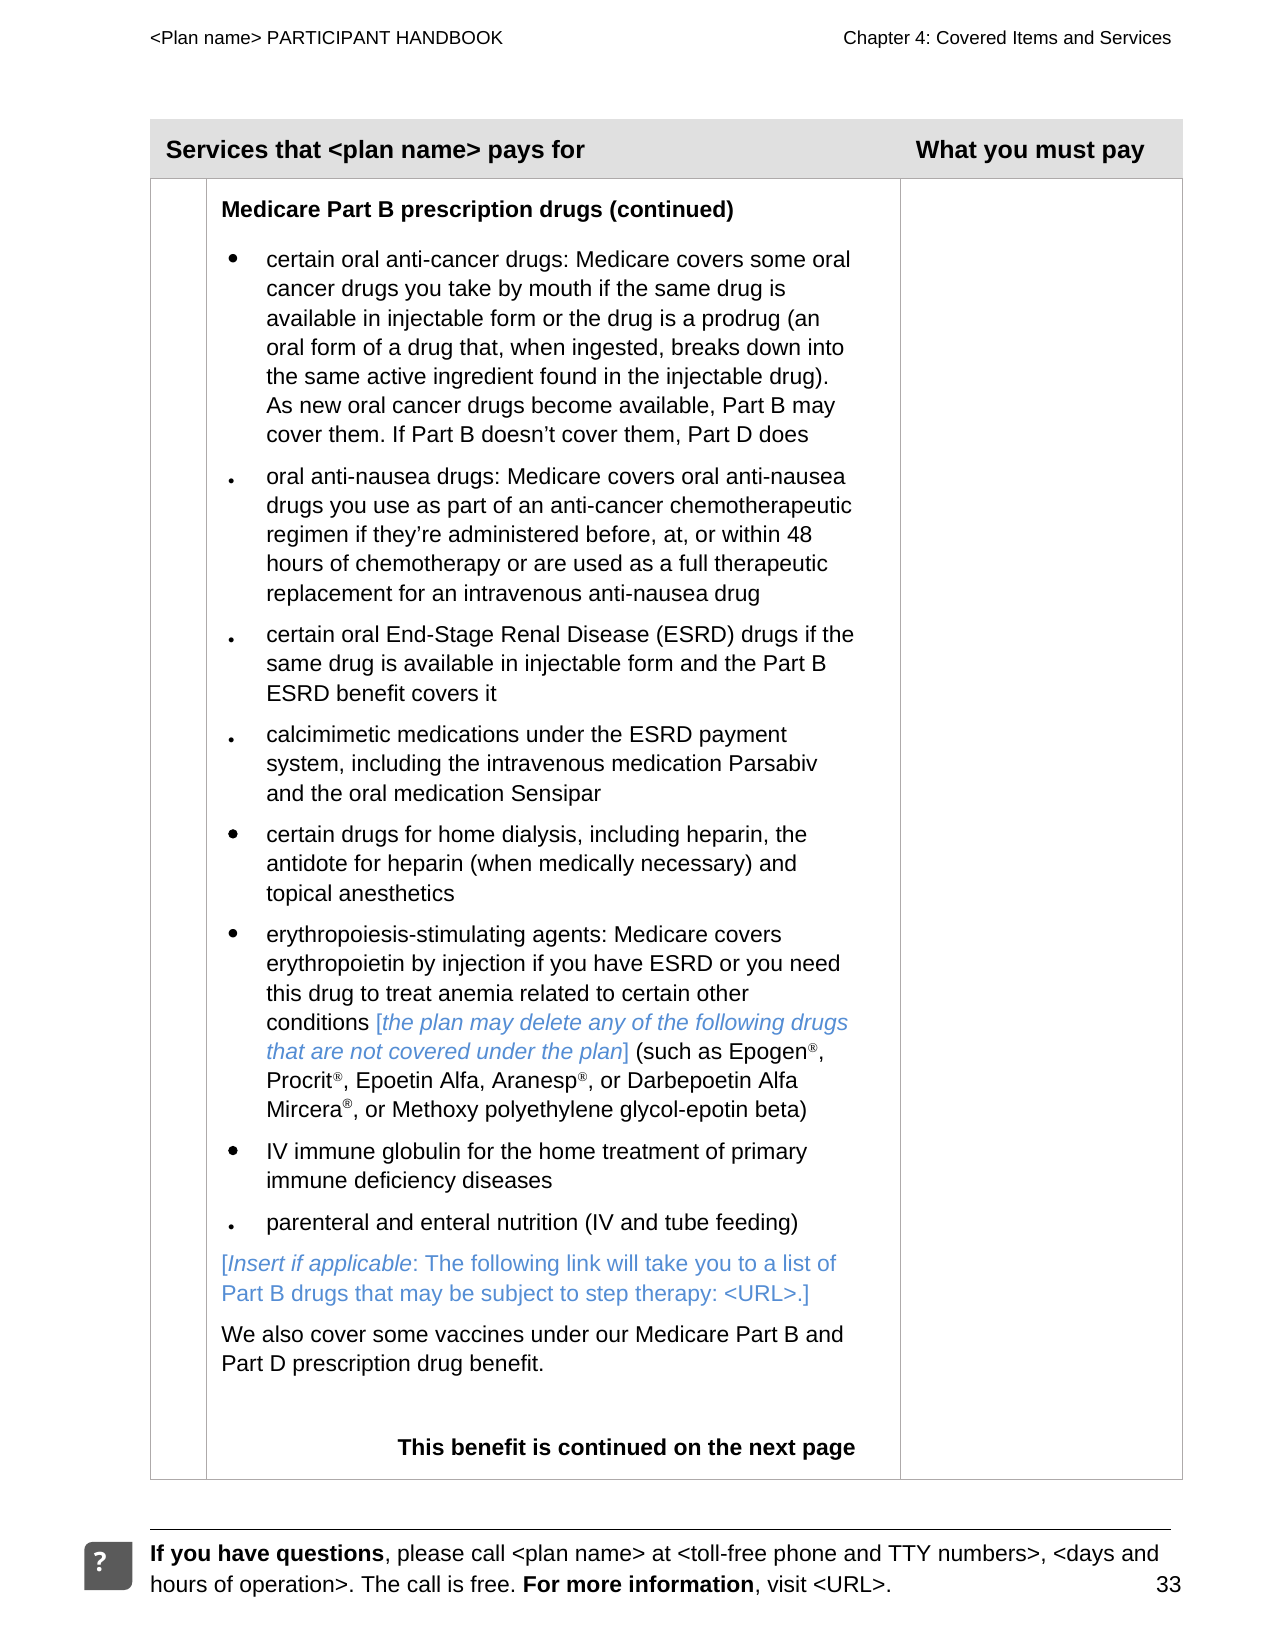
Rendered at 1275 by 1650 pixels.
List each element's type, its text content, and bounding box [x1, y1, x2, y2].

table_cell [901, 179, 1182, 1479]
table_cell [151, 179, 206, 1479]
table_cell Medicare Part B prescription drugs (continued) certain oral anti-cancer drugs: Medicare covers some oral cancer drugs you take by mouth if the same drug is available in injectable form or the drug is a prodrug (an oral form of a drug that, when ingested, breaks down into the same active ingredient found in the injectable drug). As new oral cancer drugs become available, Part B may cover them. If Part B doesn’t cover them, Part D does oral anti-nausea drugs: Medicare covers oral anti-nausea drugs you use as part of an anti-cancer chemotherapeutic regimen if they’re administered before, at, or within 48 hours of chemotherapy or are used as a full therapeutic replacement for an intravenous anti-nausea drug certain oral End-Stage Renal Disease (ESRD) drugs if the same drug is available in injectable form and the Part B ESRD benefit covers it calcimimetic medications under the ESRD payment system, including the intravenous medication Parsabiv and the oral medication Sensipar certain drugs for home dialysis, including heparin, the antidote for heparin (when medically necessary) and topical anesthetics erythropoiesis-stimulating agents: Medicare covers erythropoietin by injection if you have ESRD or you need this drug to treat anemia related to certain other conditions [the plan may delete any of the following drugs that are not covered under the plan] (such as Epogen, Procrit, Epoetin Alfa, Aranesp, or Darbepoetin Alfa Mircera®, or Methoxy polyethylene glycol-epotin beta) IV immune globulin for the home treatment of primary immune deficiency diseases parenteral and enteral nutrition (IV and tube feeding) [Insert if applicable: The following link will take you to a list of Part B drugs that may be subject to step therapy: <URL>.] We also cover some vaccines under our Medicare Part B and Part D prescription drug benefit. This benefit is continued on the next page [207, 179, 900, 1479]
table_header Services that <plan name> pays for [151, 120, 900, 178]
table_header What you must pay [901, 120, 1182, 178]
